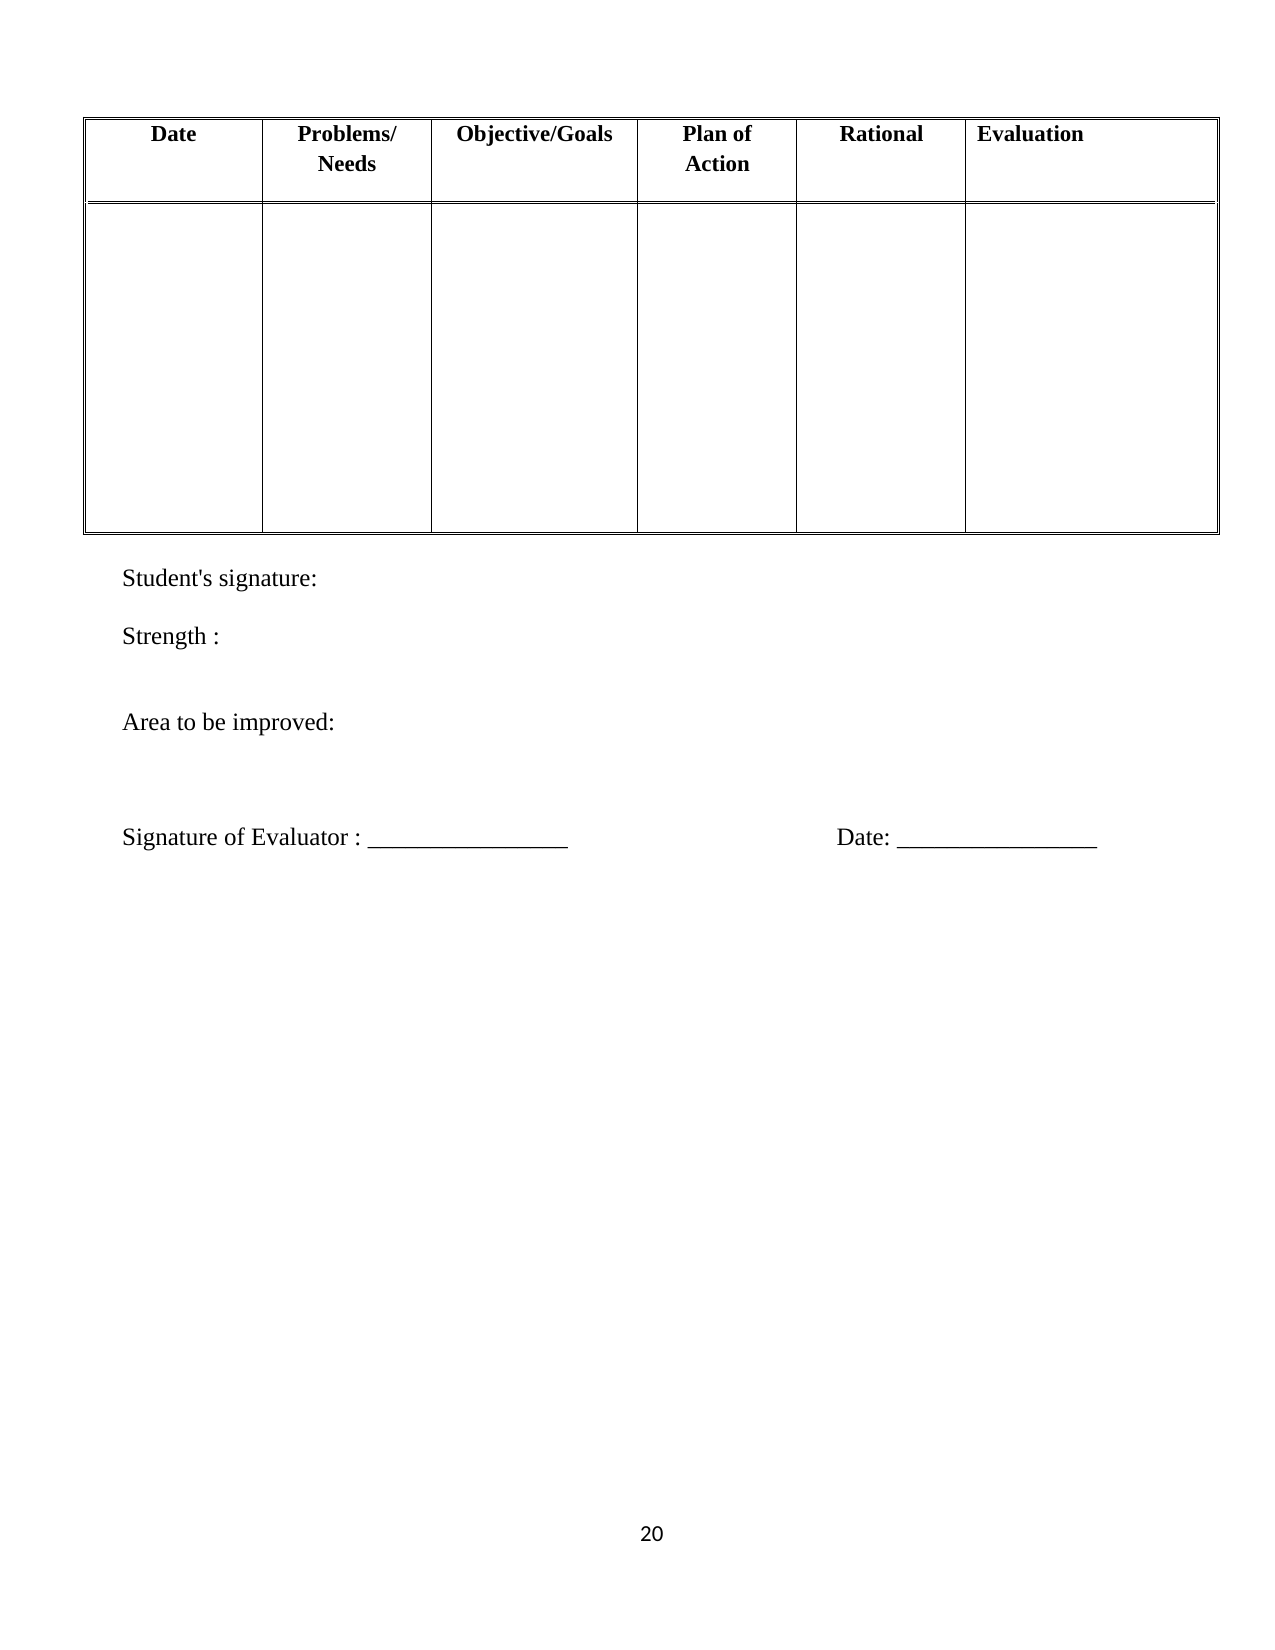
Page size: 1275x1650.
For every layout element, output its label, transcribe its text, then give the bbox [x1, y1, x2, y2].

table_header Evaluation [966, 120, 1217, 201]
text Area to be improved: [122, 707, 1181, 736]
table_cell [638, 204, 796, 532]
text Student's signature: [122, 563, 1181, 592]
text Strength : [122, 621, 1181, 650]
table_cell [432, 204, 637, 532]
table_cell [263, 204, 431, 532]
text Signature of Evaluator : ________________ Date: ________________ [122, 822, 1181, 851]
table_header Plan of Action [638, 120, 796, 201]
table_header Problems/Needs [263, 120, 431, 201]
table_cell [797, 204, 965, 532]
table_header Date [86, 120, 262, 201]
table_header Rational [797, 120, 965, 201]
table_cell [966, 201, 1219, 532]
table_header Objective/Goals [432, 120, 637, 201]
table_cell [84, 201, 262, 532]
